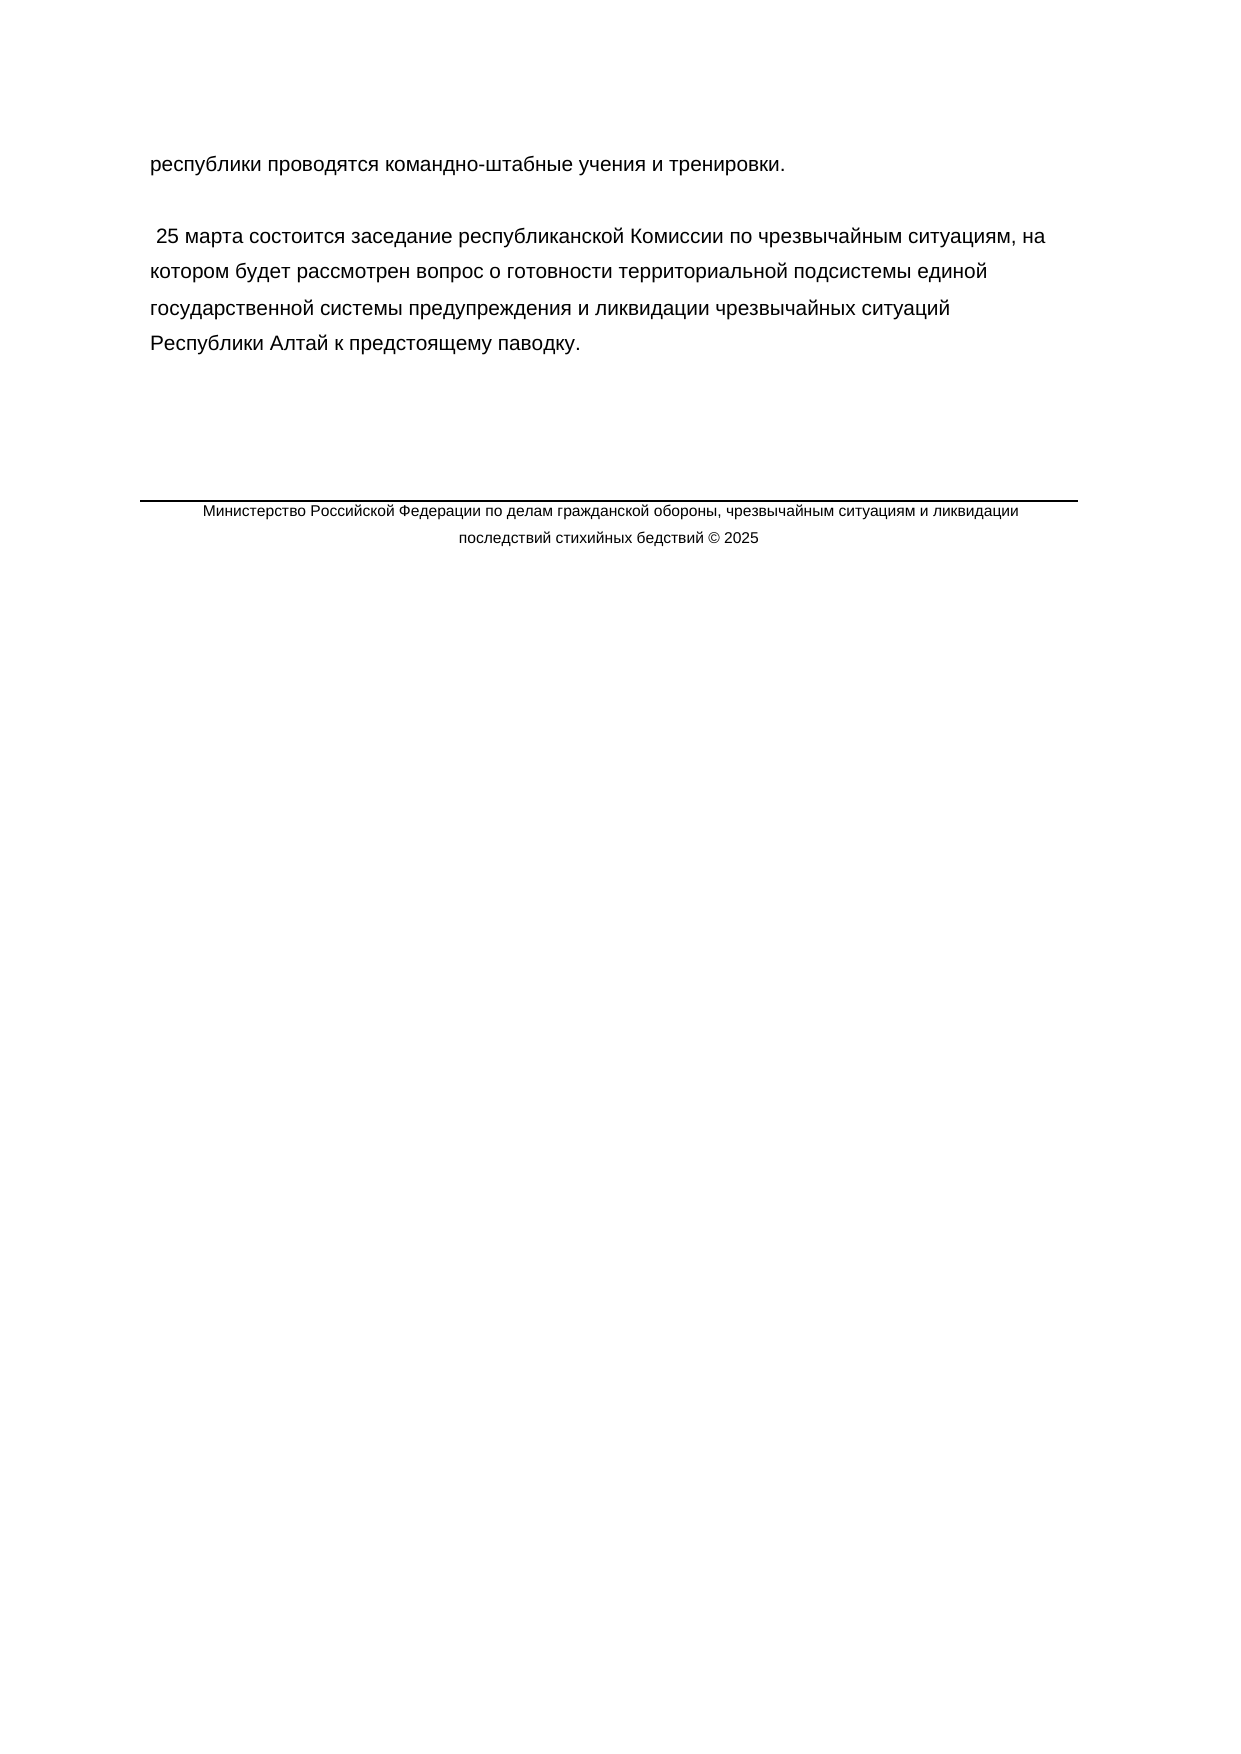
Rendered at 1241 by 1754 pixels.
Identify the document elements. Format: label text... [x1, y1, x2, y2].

table_cell Министерство Российской Федерации по делам гражданской обороны, чрезвычайным ситуациям и ликвидации последствий стихийных бедствий © 2025 [140, 502, 1078, 584]
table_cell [140, 150, 1078, 500]
